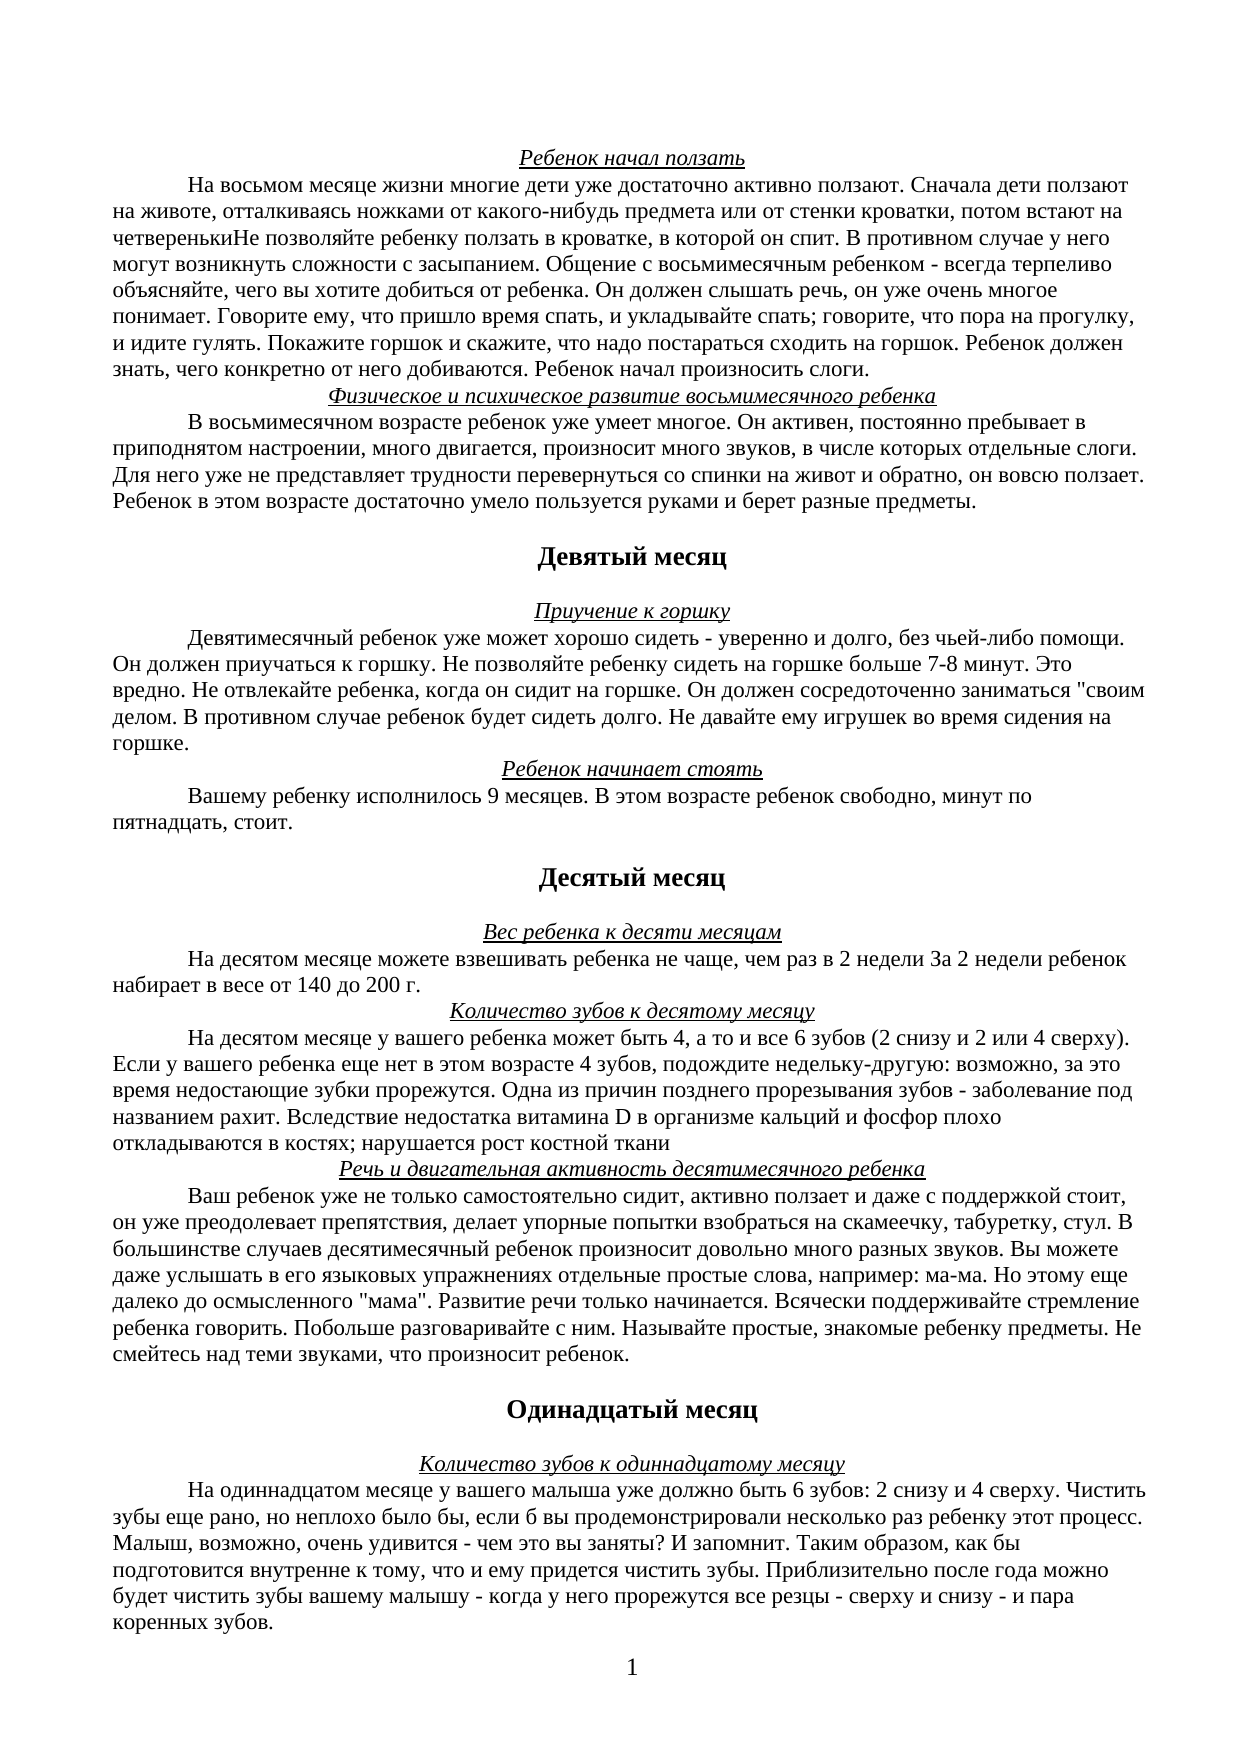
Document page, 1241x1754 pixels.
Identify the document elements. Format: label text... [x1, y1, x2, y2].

text В восьмимесячном возрасте ребенок уже умеет многое. Он активен, постоянно пребывает в приподнятом настроении, много двигается, произносит много звуков, в числе которых отдельные слоги. Для него уже не представляет трудности перевернуться со спинки на живот и обратно, он вовсю ползает. Ребенок в этом возрасте достаточно умело пользуется руками и берет разные предметы. [112, 408, 1152, 513]
text Вашему ребенку исполнилось 9 месяцев. В этом возрасте ребенок свободно, минут по пятнадцать, стоит. [112, 782, 1152, 834]
text На одиннадцатом месяце у вашего малыша уже должно быть 6 зубов: 2 снизу и 4 сверху. Чистить зубы еще рано, но неплохо было бы, если б вы продемонстрировали несколько раз ребенку этот процесс. Малыш, возможно, очень удивится - чем это вы заняты? И запомнит. Таким образом, как бы подготовится внутренне к тому, что и ему придется чистить зубы. Приблизительно после года можно будет чистить зубы вашему малышу - когда у него прорежутся все резцы - сверху и снизу - и пара коренных зубов. [112, 1477, 1152, 1635]
text Ребенок начинает стоять [112, 755, 1152, 782]
text Приучение к горшку [112, 597, 1152, 624]
text На восьмом месяце жизни многие дети уже достаточно активно ползают. Сначала дети ползают на животе, отталкиваясь ножками от какого-нибудь предмета или от стенки кроватки, потом встают на четверенькиНе позволяйте ребенку ползать в кроватке, в которой он спит. В противном случае у него могут возникнуть сложности с засыпанием. Общение с восьмимесячным ребенком - всегда терпеливо объясняйте, чего вы хотите добиться от ребенка. Он должен слышать речь, он уже очень многое понимает. Говорите ему, что пришло время спать, и укладывайте спать; говорите, что пора на прогулку, и идите гулять. Покажите горшок и скажите, что надо постараться сходить на горшок. Ребенок должен знать, чего конкретно от него добиваются. Ребенок начал произносить слоги. [112, 171, 1152, 382]
text Девятый месяц [112, 540, 1152, 571]
text Одинадцатый месяц [112, 1393, 1152, 1424]
text На десятом месяце можете взвешивать ребенка не чаще, чем раз в 2 недели За 2 недели ребенок набирает в весе от 140 до 200 г. [112, 945, 1152, 997]
text Вес ребенка к десяти месяцам [112, 892, 1152, 945]
text На десятом месяце у вашего ребенка может быть 4, а то и все 6 зубов (2 снизу и 2 или 4 сверху). Если у вашего ребенка еще нет в этом возрасте 4 зубов, подождите недельку-другую: возможно, за это время недостающие зубки прорежутся. Одна из причин позднего прорезывания зубов - заболевание под названием рахит. Вследствие недостатка витамина D в организме кальций и фосфор плохо откладываются в костях; нарушается рост костной ткани [112, 1024, 1152, 1156]
text Ваш ребенок уже не только самостоятельно сидит, активно ползает и даже с поддержкой стоит, он уже преодолевает препятствия, делает упорные попытки взобраться на скамеечку, табуретку, стул. В большинстве случаев десятимесячный ребенок произносит довольно много разных звуков. Вы можете даже услышать в его языковых упражнениях отдельные простые слова, например: ма-ма. Но этому еще далеко до осмысленного "мама". Развитие речи только начинается. Всячески поддерживайте стремление ребенка говорить. Побольше разговаривайте с ним. Называйте простые, знакомые ребенку предметы. Не смейтесь над теми звуками, что произносит ребенок. [112, 1182, 1152, 1366]
text Ребенок начал ползать [112, 144, 1152, 171]
text Десятый месяц [112, 861, 1152, 892]
text Девятимесячный ребенок уже может хорошо сидеть - уверенно и долго, без чьей-либо помощи. Он должен приучаться к горшку. Не позволяйте ребенку сидеть на горшке больше 7-8 минут. Это вредно. Не отвлекайте ребенка, когда он сидит на горшке. Он должен сосредоточенно заниматься "своим делом. В противном случае ребенок будет сидеть долго. Не давайте ему игрушек во время сидения на горшке. [112, 624, 1152, 755]
text Количество зубов к десятому месяцу [112, 997, 1152, 1024]
text Речь и двигательная активность десятимесячного ребенка [112, 1156, 1152, 1182]
text Количество зубов к одиннадцатому месяцу [112, 1450, 1152, 1477]
text Физическое и психическое развитие восьмимесячного ребенка [112, 382, 1152, 408]
